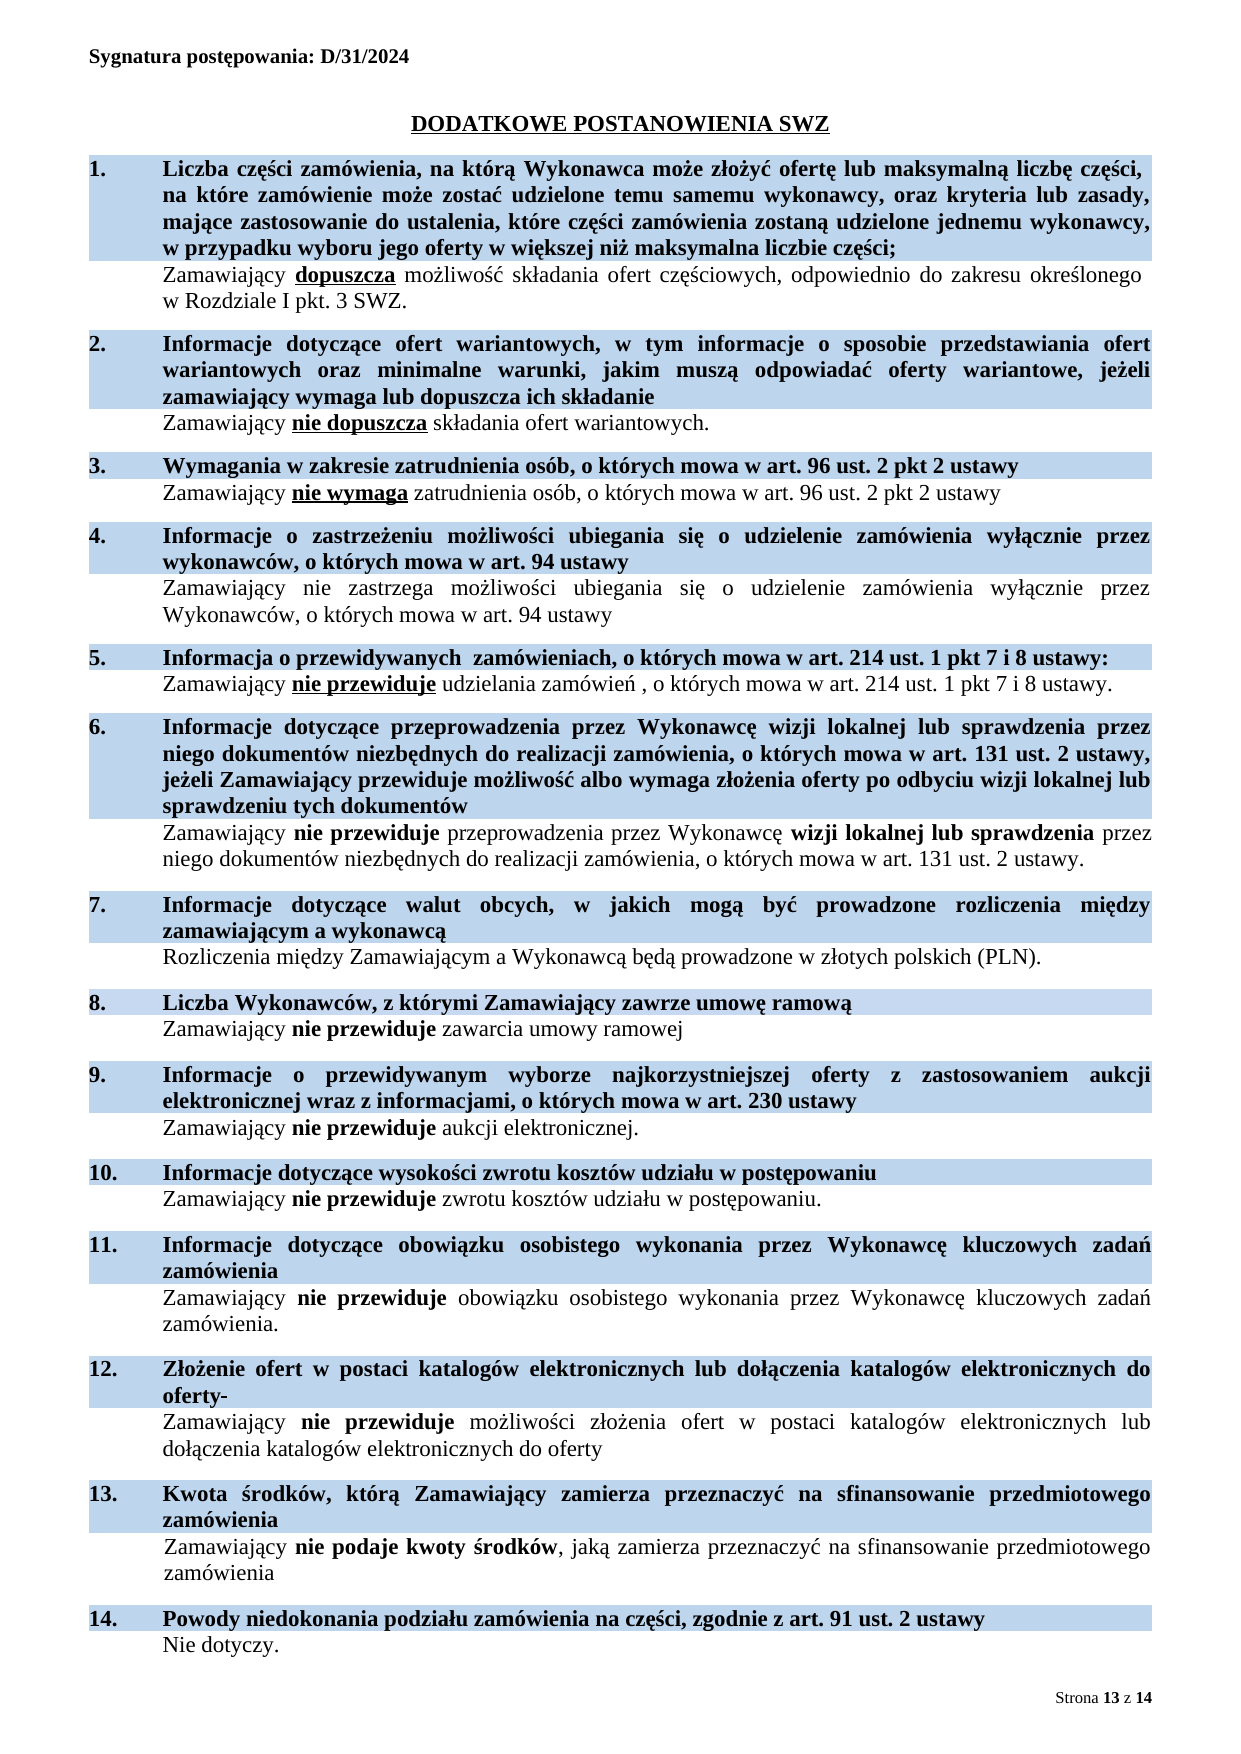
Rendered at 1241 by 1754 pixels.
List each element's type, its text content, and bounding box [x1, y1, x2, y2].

text DODATKOWE POSTANOWIENIA SWZ [89, 110, 1152, 136]
text Zamawiający nie przewiduje obowiązku osobistego wykonania przez Wykonawcę kluczowych zadań zamówienia. [162, 1284, 1152, 1336]
list Informacje o zastrzeżeniu możliwości ubiegania się o udzielenie zamówienia wyłącznie przez wykonawców, o których mowa w art. 94 ustawy [89, 522, 1152, 574]
list Informacje dotyczące wysokości zwrotu kosztów udziału w postępowaniu [89, 1159, 1152, 1185]
list Informacje dotyczące obowiązku osobistego wykonania przez Wykonawcę kluczowych zadań zamówienia [89, 1231, 1152, 1284]
text Zamawiający nie zastrzega możliwości ubiegania się o udzielenie zamówienia wyłącznie przez Wykonawców, o których mowa w art. 94 ustawy [162, 574, 1152, 627]
text Zamawiający nie przewiduje zawarcia umowy ramowej [162, 1015, 1152, 1042]
list Informacje dotyczące ofert wariantowych, w tym informacje o sposobie przedstawiania ofert wariantowych oraz minimalne warunki, jakim muszą odpowiadać oferty wariantowe, jeżeli zamawiający wymaga lub dopuszcza ich składanie [89, 330, 1152, 409]
text Zamawiający nie podaje kwoty środków, jaką zamierza przeznaczyć na sfinansowanie przedmiotowego zamówienia [164, 1533, 1152, 1586]
text Zamawiający nie przewiduje zwrotu kosztów udziału w postępowaniu. [162, 1185, 1152, 1212]
text Zamawiający nie przewiduje aukcji elektronicznej. [162, 1113, 1152, 1140]
list Informacja o przewidywanych zamówieniach, o których mowa w art. 214 ust. 1 pkt 7 i 8 ustawy: [89, 644, 1152, 670]
text Zamawiający nie przewiduje możliwości złożenia ofert w postaci katalogów elektronicznych lub dołączenia katalogów elektronicznych do oferty [162, 1408, 1152, 1461]
text Zamawiający nie przewiduje przeprowadzenia przez Wykonawcę wizji lokalnej lub sprawdzenia przez niego dokumentów niezbędnych do realizacji zamówienia, o których mowa w art. 131 ust. 2 ustawy. [162, 819, 1152, 872]
list Złożenie ofert w postaci katalogów elektronicznych lub dołączenia katalogów elektronicznych do oferty [89, 1356, 1152, 1408]
text Zamawiający nie przewiduje udzielania zamówień , o których mowa w art. 214 ust. 1 pkt 7 i 8 ustawy. [89, 670, 1152, 697]
text Nie dotyczy. [162, 1631, 1152, 1657]
text Zamawiający nie dopuszcza składania ofert wariantowych. [162, 409, 1152, 436]
list Kwota środków, którą Zamawiający zamierza przeznaczyć na sfinansowanie przedmiotowego zamówienia [89, 1480, 1152, 1533]
list Informacje dotyczące walut obcych, w jakich mogą być prowadzone rozliczenia między zamawiającym a wykonawcą [89, 891, 1152, 943]
list Informacje o przewidywanym wyborze najkorzystniejszej oferty z zastosowaniem aukcji elektronicznej wraz z informacjami, o których mowa w art. 230 ustawy [89, 1061, 1152, 1113]
list Powody niedokonania podziału zamówienia na części, zgodnie z art. 91 ust. 2 ustawy [89, 1605, 1152, 1631]
list Informacje dotyczące przeprowadzenia przez Wykonawcę wizji lokalnej lub sprawdzenia przez niego dokumentów niezbędnych do realizacji zamówienia, o których mowa w art. 131 ust. 2 ustawy, jeżeli Zamawiający przewiduje możliwość albo wymaga złożenia oferty po odbyciu wizji lokalnej lub sprawdzeniu tych dokumentów [89, 713, 1152, 819]
list Liczba Wykonawców, z którymi Zamawiający zawrze umowę ramową [89, 989, 1152, 1015]
text Zamawiający nie wymaga zatrudnienia osób, o których mowa w art. 96 ust. 2 pkt 2 ustawy [162, 479, 1152, 505]
text Rozliczenia między Zamawiającym a Wykonawcą będą prowadzone w złotych polskich (PLN). [162, 943, 1152, 970]
text Zamawiający dopuszcza możliwość składania ofert częściowych, odpowiednio do zakresu określonego w Rozdziale I pkt. 3 SWZ. [162, 261, 1152, 313]
list Wymagania w zakresie zatrudnienia osób, o których mowa w art. 96 ust. 2 pkt 2 ustawy [89, 452, 1152, 479]
list Liczba części zamówienia, na którą Wykonawca może złożyć ofertę lub maksymalną liczbę części, na które zamówienie może zostać udzielone temu samemu wykonawcy, oraz kryteria lub zasady, mające zastosowanie do ustalenia, które części zamówienia zostaną udzielone jednemu wykonawcy, w przypadku wyboru jego oferty w większej niż maksymalna liczbie części; [89, 155, 1152, 261]
